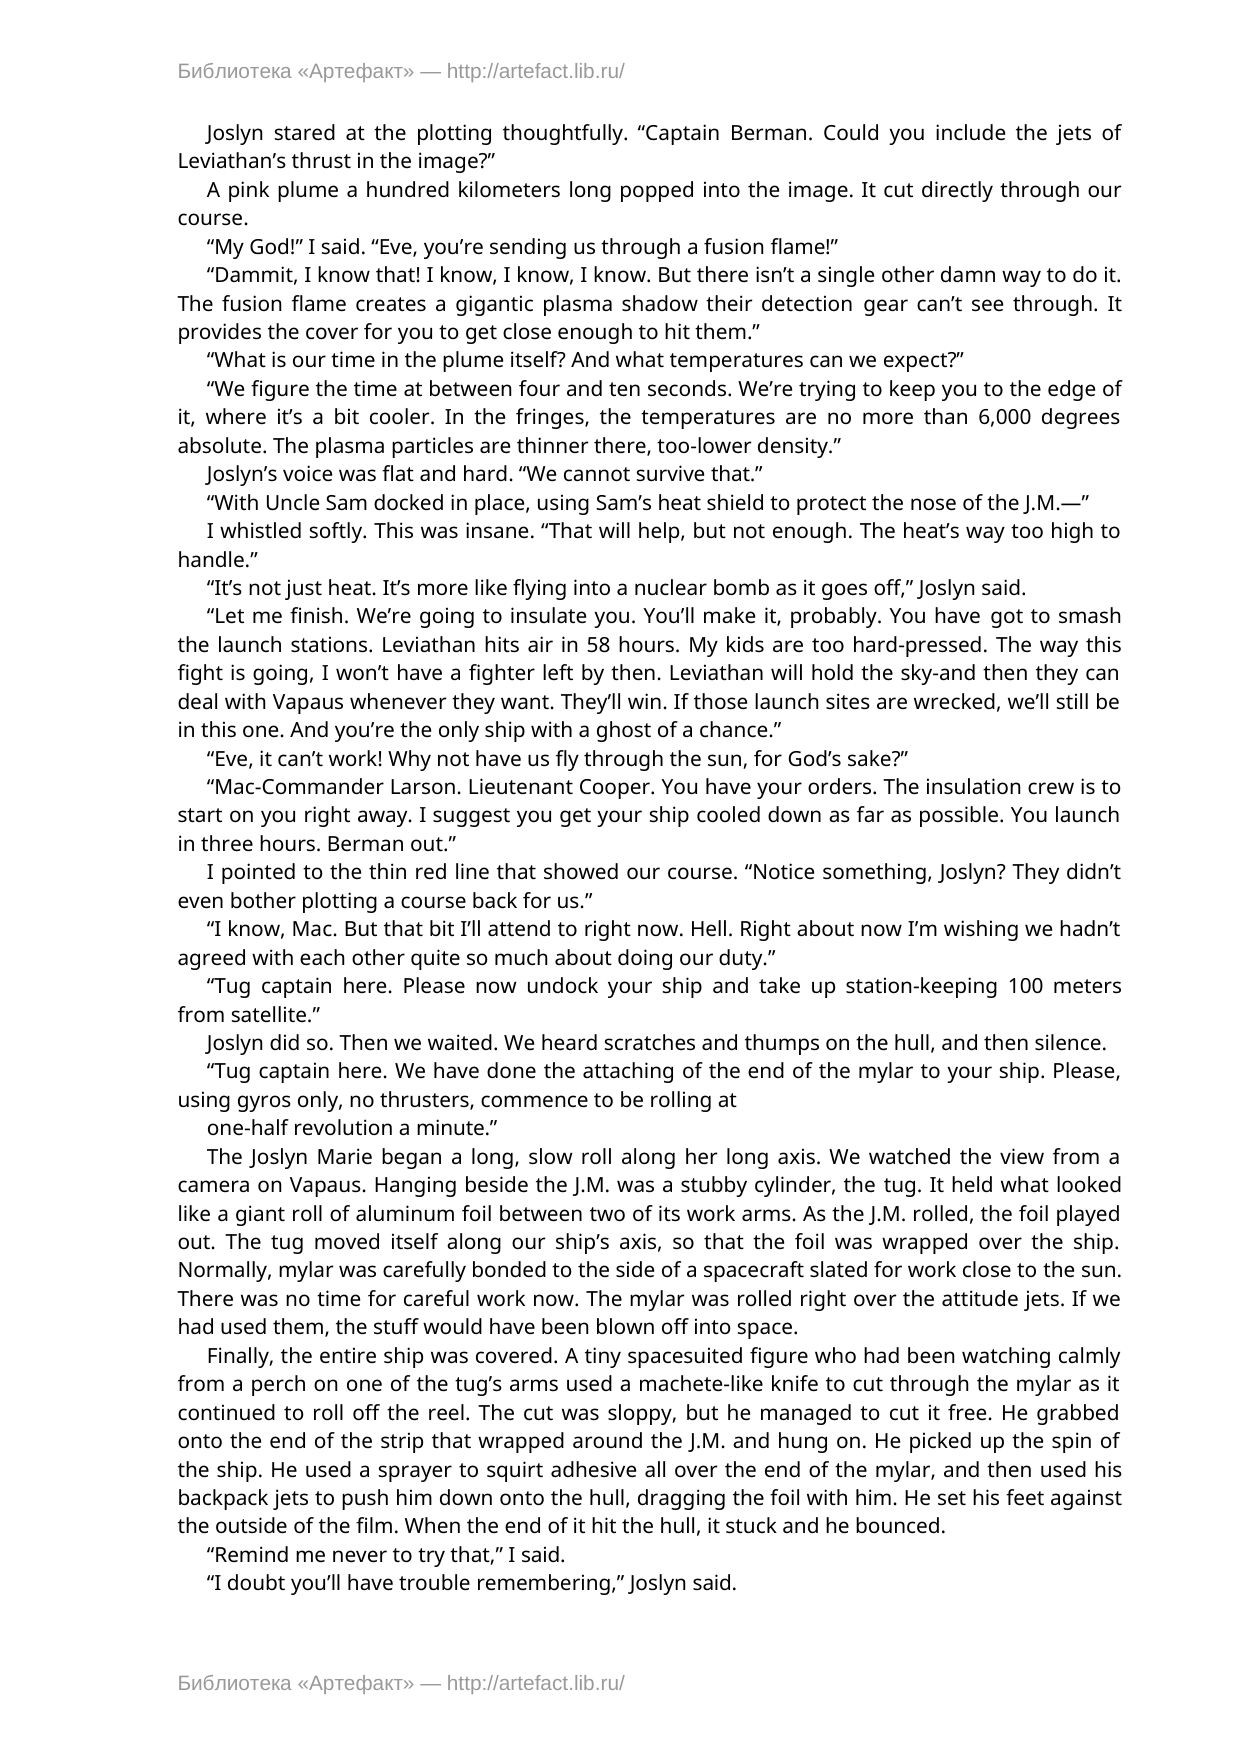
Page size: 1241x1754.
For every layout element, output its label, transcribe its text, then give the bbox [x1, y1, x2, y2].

text “Let me finish. We’re going to insulate you. You’ll make it, probably. You have got to smash the launch stations. Leviathan hits air in 58 hours. My kids are too hard-pressed. The way this fight is going, I won’t have a fighter left by then. Leviathan will hold the sky-and then they can deal with Vapaus whenever they want. They’ll win. If those launch sites are wrecked, we’ll still be in this one. And you’re the only ship with a ghost of a chance.” [177, 602, 1122, 744]
text “Dammit, I know that! I know, I know, I know. But there isn’t a single other damn way to do it. The fusion flame creates a gigantic plasma shadow their detection gear can’t see through. It provides the cover for you to get close enough to hit them.” [177, 260, 1122, 346]
text The Joslyn Marie began a long, slow roll along her long axis. We watched the view from a camera on Vapaus. Hanging beside the J.M. was a stubby cylinder, the tug. It held what looked like a giant roll of aluminum foil between two of its work arms. As the J.M. rolled, the foil played out. The tug moved itself along our ship’s axis, so that the foil was wrapped over the ship. Normally, mylar was carefully bonded to the side of a spacecraft slated for work close to the sun. There was no time for careful work now. The mylar was rolled right over the attitude jets. If we had used them, the stuff would have been blown off into space. [177, 1142, 1122, 1341]
text “I know, Mac. But that bit I’ll attend to right now. Hell. Right about now I’m wishing we hadn’t agreed with each other quite so much about doing our duty.” [177, 914, 1122, 971]
text Joslyn stared at the plotting thoughtfully. “Captain Berman. Could you include the jets of Leviathan’s thrust in the image?” [177, 118, 1122, 175]
text “Tug captain here. We have done the attaching of the end of the mylar to your ship. Please, using gyros only, no thrusters, commence to be rolling at [177, 1057, 1122, 1113]
text “I doubt you’ll have trouble remembering,” Joslyn said. [177, 1568, 1122, 1597]
text Finally, the entire ship was covered. A tiny spacesuited figure who had been watching calmly from a perch on one of the tug’s arms used a machete-like knife to cut through the mylar as it continued to roll off the reel. The cut was sloppy, but he managed to cut it free. He grabbed onto the end of the strip that wrapped around the J.M. and hung on. He picked up the spin of the ship. He used a sprayer to squirt adhesive all over the end of the mylar, and then used his backpack jets to push him down onto the hull, dragging the foil with him. He set his feet against the outside of the film. When the end of it hit the hull, it stuck and he bounced. [177, 1341, 1122, 1540]
text “It’s not just heat. It’s more like flying into a nuclear bomb as it goes off,” Joslyn said. [177, 573, 1122, 602]
text “We figure the time at between four and ten seconds. We’re trying to keep you to the edge of it, where it’s a bit cooler. In the fringes, the temperatures are no more than 6,000 degrees absolute. The plasma particles are thinner there, too-lower density.” [177, 374, 1122, 459]
text one-half revolution a minute.” [177, 1113, 1122, 1142]
text “What is our time in the plume itself? And what temperatures can we expect?” [177, 346, 1122, 374]
text “My God!” I said. “Eve, you’re sending us through a fusion flame!” [177, 232, 1122, 260]
text I pointed to the thin red line that showed our course. “Notice something, Joslyn? They didn’t even bother plotting a course back for us.” [177, 857, 1122, 914]
text “Eve, it can’t work! Why not have us fly through the sun, for God’s sake?” [177, 744, 1122, 772]
text Joslyn’s voice was flat and hard. “We cannot survive that.” [177, 459, 1122, 488]
text Joslyn did so. Then we waited. We heard scratches and thumps on the hull, and then silence. [177, 1028, 1122, 1057]
text I whistled softly. This was insane. “That will help, but not enough. The heat’s way too high to handle.” [177, 516, 1122, 573]
text “With Uncle Sam docked in place, using Sam’s heat shield to protect the nose of the J.M.—” [177, 488, 1122, 516]
text A pink plume a hundred kilometers long popped into the image. It cut directly through our course. [177, 175, 1122, 232]
text “Mac-Commander Larson. Lieutenant Cooper. You have your orders. The insulation crew is to start on you right away. I suggest you get your ship cooled down as far as possible. You launch in three hours. Berman out.” [177, 772, 1122, 857]
text “Tug captain here. Please now undock your ship and take up station-keeping 100 meters from satellite.” [177, 971, 1122, 1028]
text “Remind me never to try that,” I said. [177, 1540, 1122, 1568]
